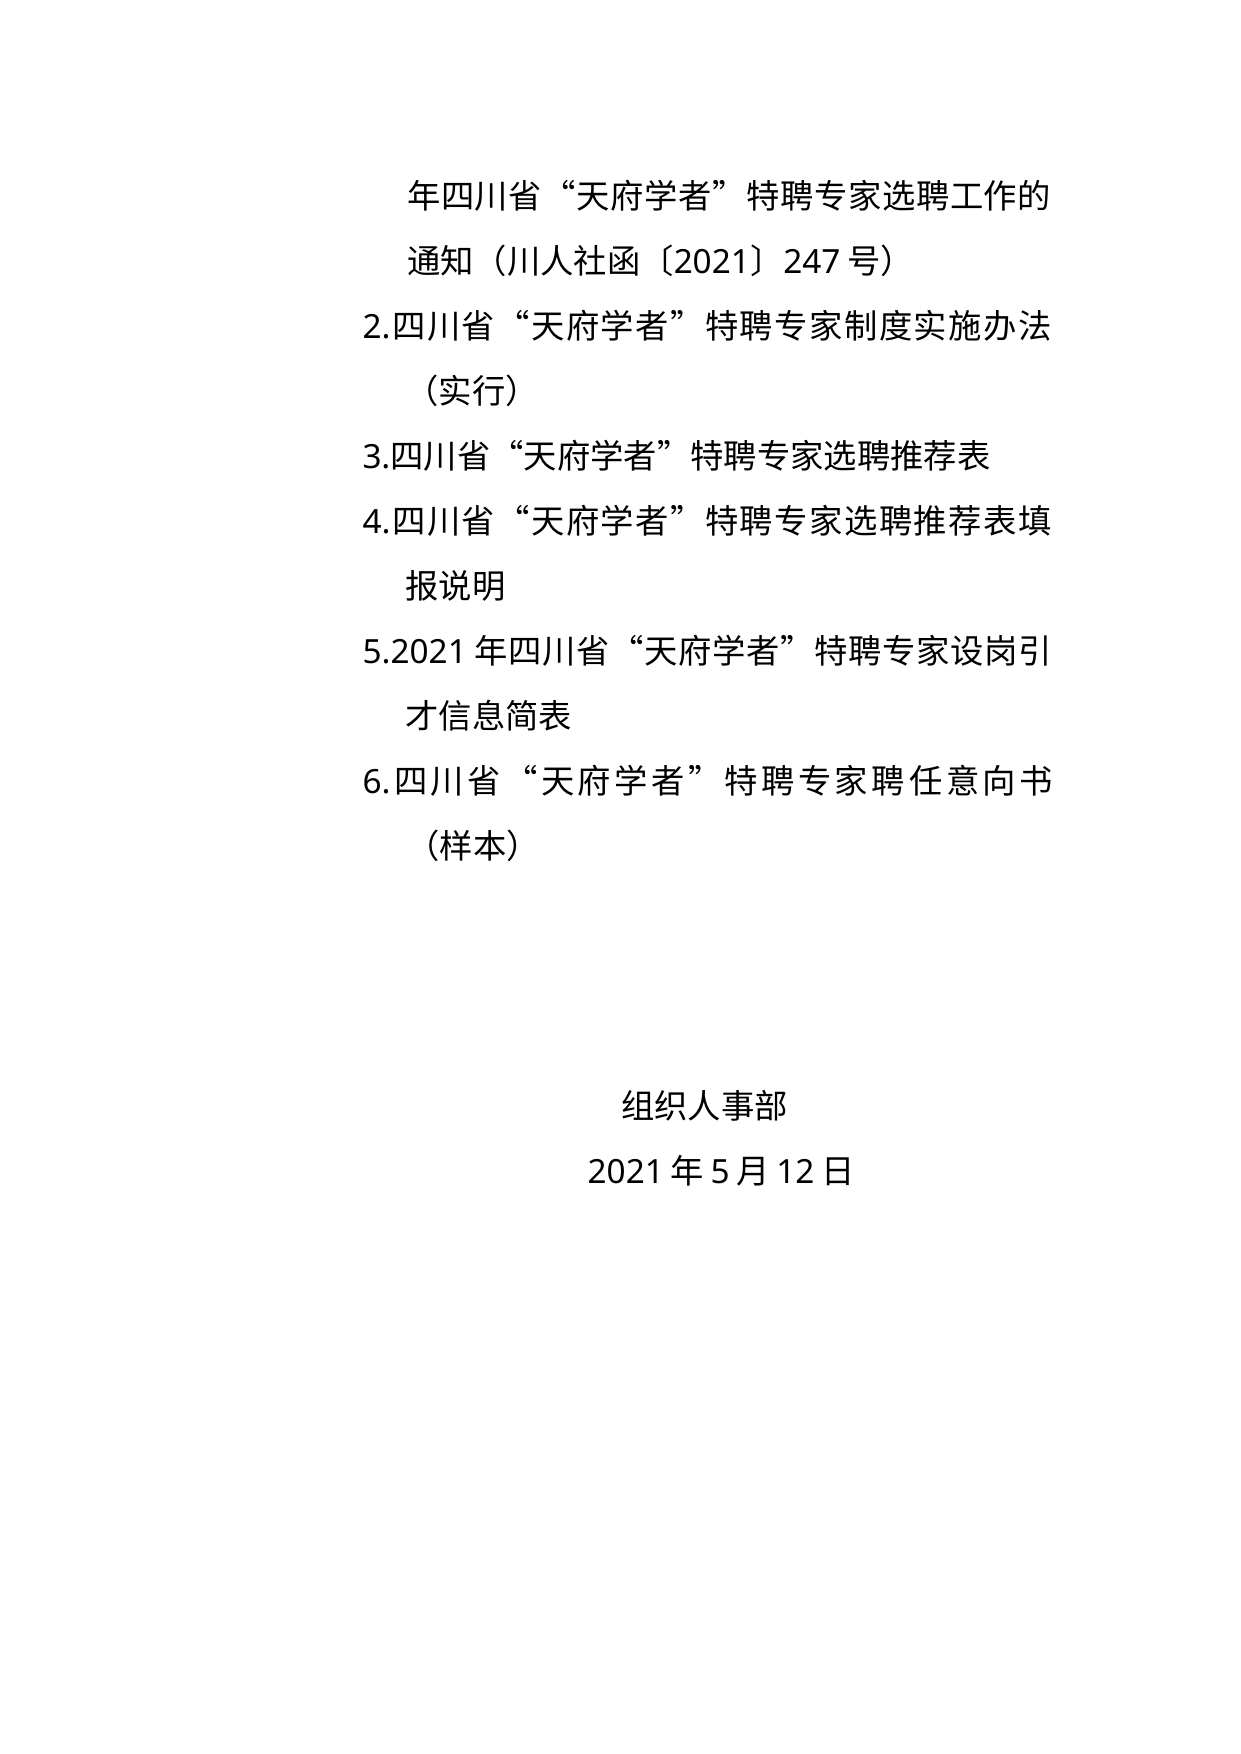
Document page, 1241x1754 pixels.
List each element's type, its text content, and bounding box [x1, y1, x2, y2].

list 2021年5月12日 [187, 1137, 1053, 1202]
list 4.四川省“天府学者”特聘专家选聘推荐表填报说明 [362, 487, 1053, 617]
list 6.四川省“天府学者”特聘专家聘任意向书（样本） [362, 747, 1053, 877]
list 2.四川省“天府学者”特聘专家制度实施办法（实行） [362, 292, 1053, 422]
list 组织人事部 [187, 1072, 1053, 1137]
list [254, 162, 1053, 292]
list 3.四川省“天府学者”特聘专家选聘推荐表 [231, 422, 1053, 487]
list 5.2021年四川省“天府学者”特聘专家设岗引才信息简表 [362, 617, 1053, 747]
